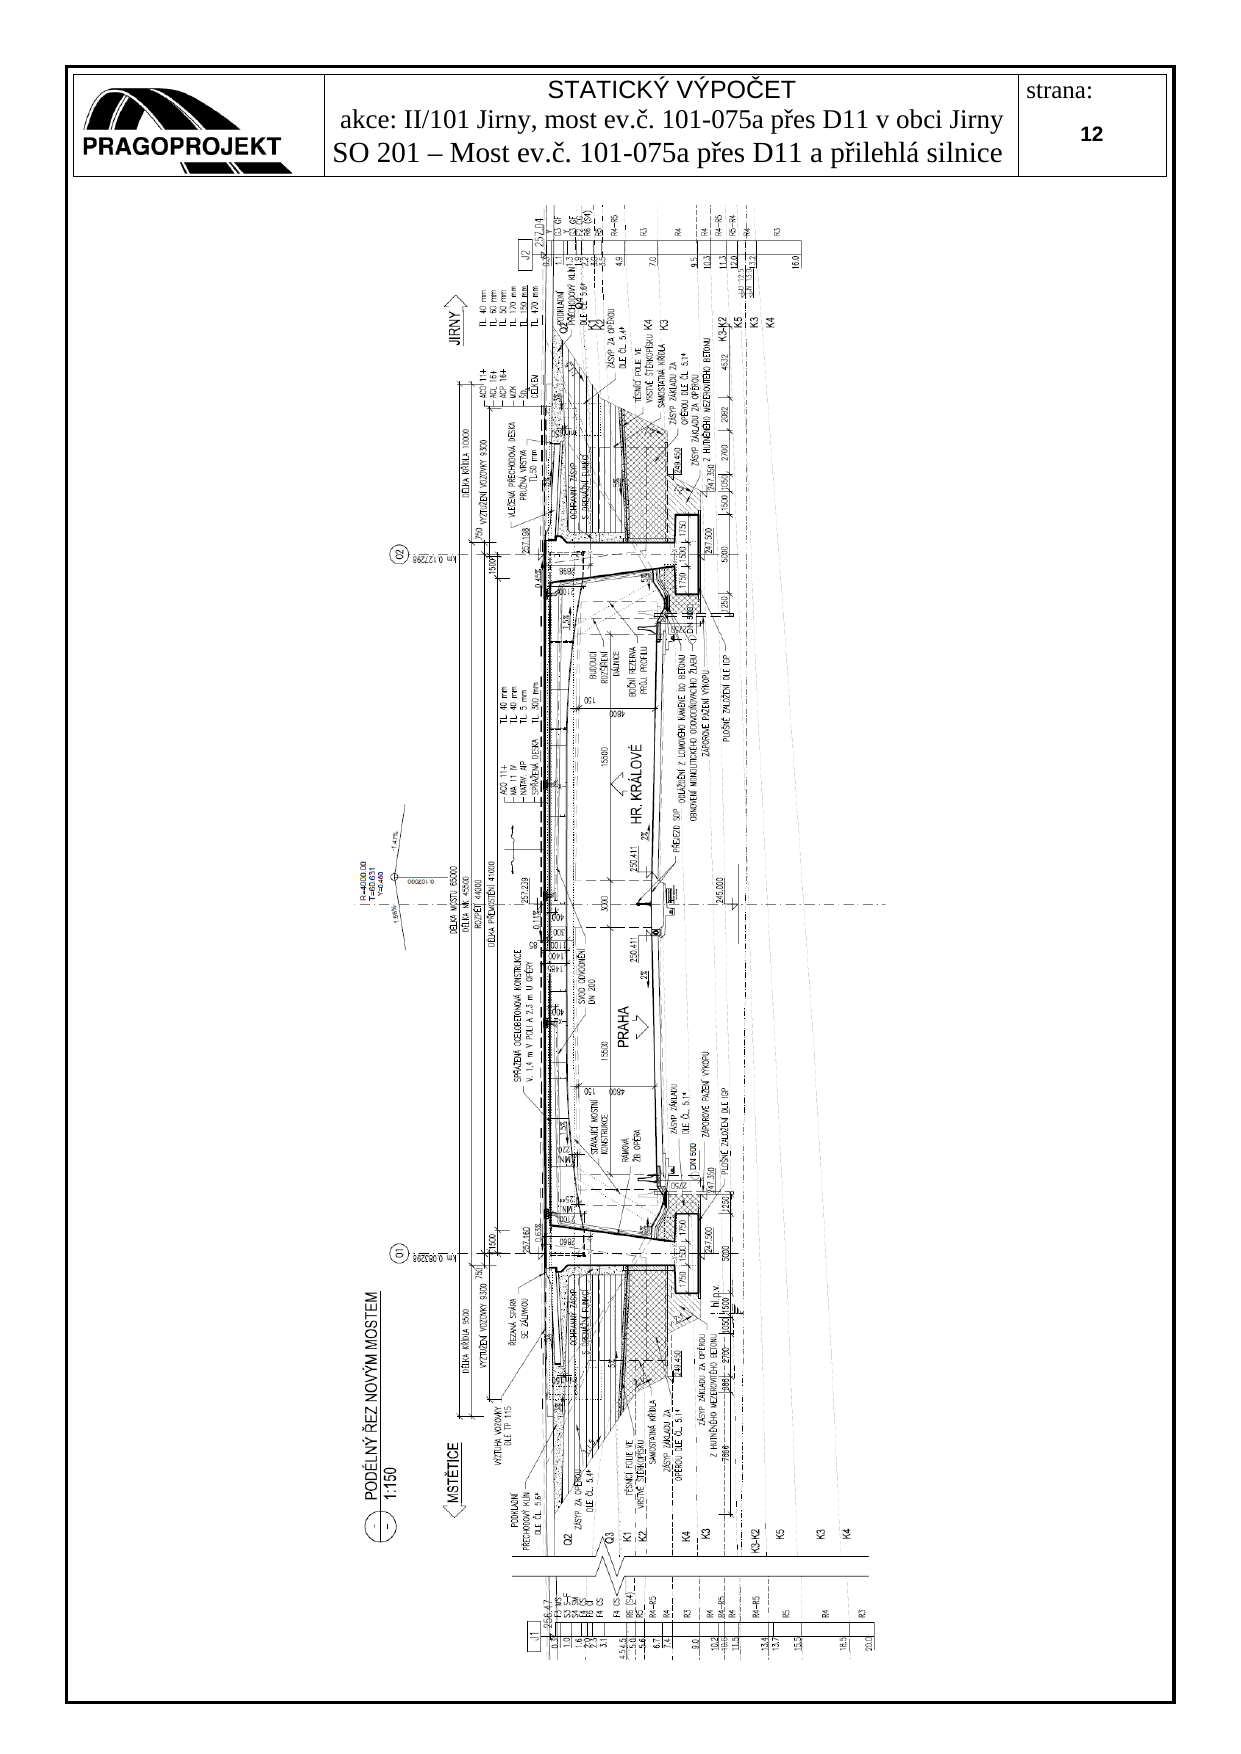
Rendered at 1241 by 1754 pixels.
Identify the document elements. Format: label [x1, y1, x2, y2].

picture [352, 205, 888, 1660]
picture [82, 88, 293, 174]
